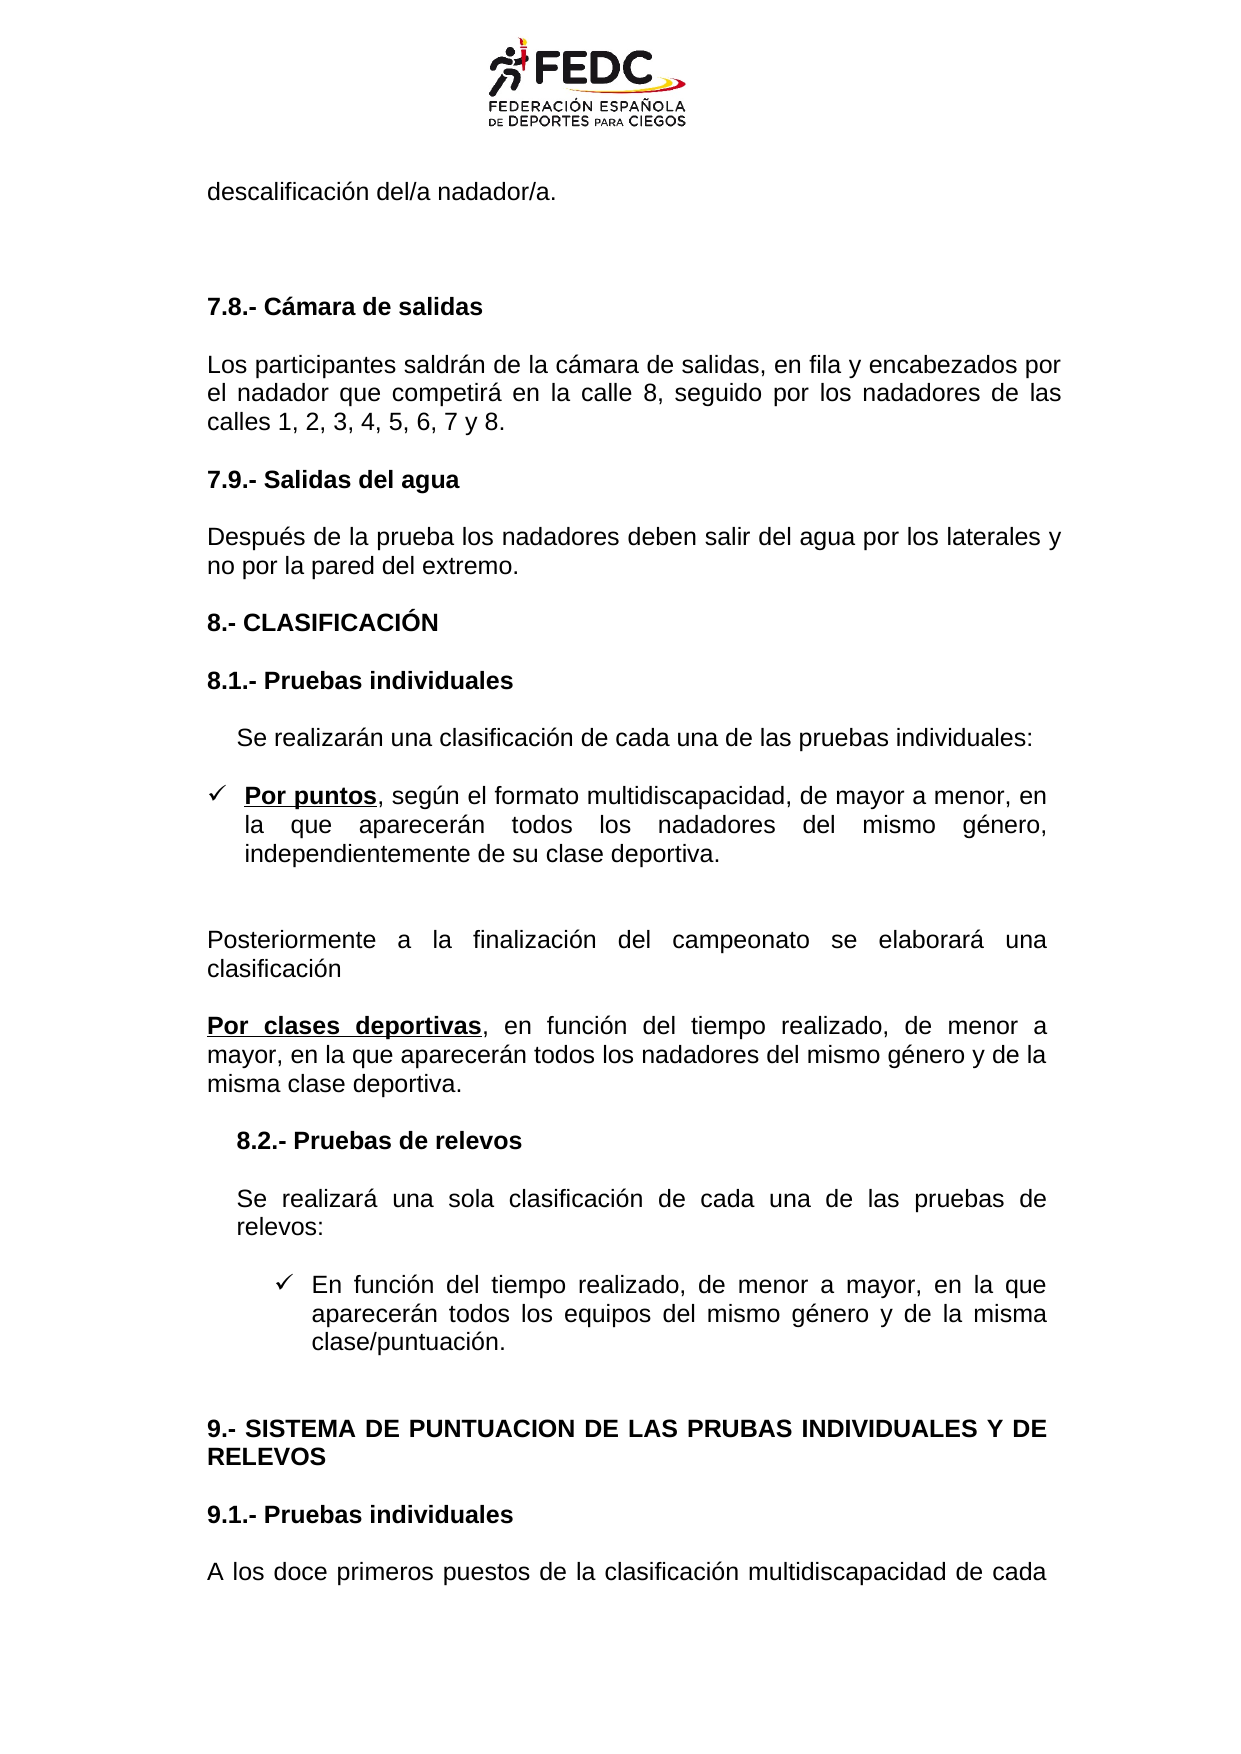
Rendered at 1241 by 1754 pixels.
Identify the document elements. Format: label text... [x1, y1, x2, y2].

text 8.2.- Pruebas de relevos [236, 1126, 1048, 1155]
list En función del tiempo realizado, de menor a mayor, en la que aparecerán todos los equipos del mismo género y de la misma clase/puntuación. [274, 1270, 1048, 1356]
list Por puntos, según el formato multidiscapacidad, de mayor a menor, en la que aparecerán todos los nadadores del mismo género, independientemente de su clase deportiva. [207, 781, 1048, 867]
text 9.- SISTEMA DE PUNTUACION DE LAS PRUBAS INDIVIDUALES Y DE RELEVOS [207, 1414, 1048, 1471]
text Después de la prueba los nadadores deben salir del agua por los laterales y no por la pared del extremo. [207, 522, 1063, 580]
text 7.9.- Salidas del agua [207, 465, 1063, 493]
text 7.8.- Cámara de salidas [207, 292, 1063, 321]
picture [485, 36, 690, 130]
text Posteriormente a la finalización del campeonato se elaborará una clasificación [207, 925, 1048, 982]
text Por clases deportivas, en función del tiempo realizado, de menor a mayor, en la que aparecerán todos los nadadores del mismo género y de la misma clase deportiva. [207, 1011, 1048, 1097]
text Se realizará una sola clasificación de cada una de las pruebas de relevos: [236, 1183, 1048, 1241]
text Se realizarán una clasificación de cada una de las pruebas individuales: [236, 723, 1048, 752]
text 9.1.- Pruebas individuales [207, 1500, 1048, 1529]
text Los participantes saldrán de la cámara de salidas, en fila y encabezados por el nadador que competirá en la calle 8, seguido por los nadadores de las calles 1, 2, 3, 4, 5, 6, 7 y 8. [207, 350, 1063, 436]
text 8.1.- Pruebas individuales [207, 666, 1048, 695]
text 8.- CLASIFICACIÓN [207, 608, 1063, 637]
